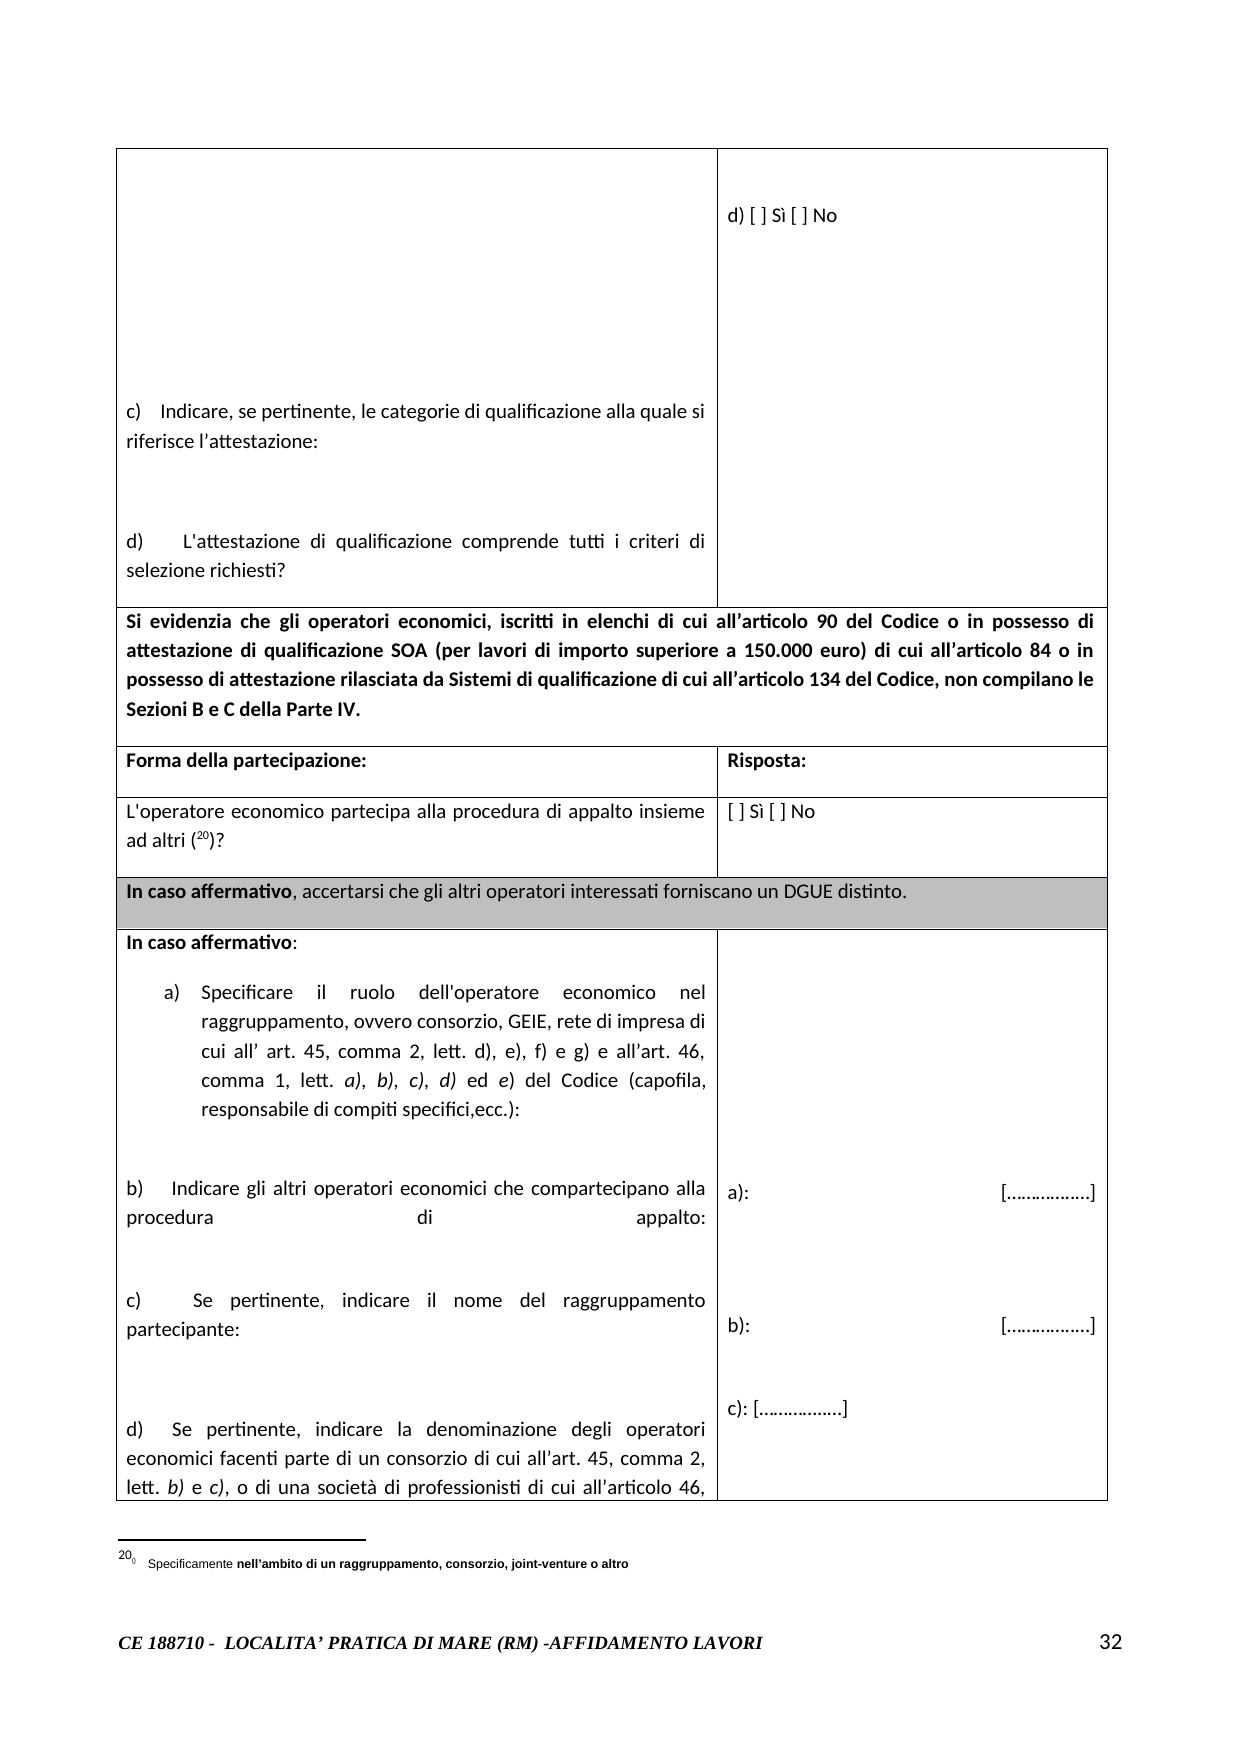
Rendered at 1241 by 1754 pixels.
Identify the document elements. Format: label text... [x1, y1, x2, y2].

table_cell Risposta: [718, 747, 1107, 797]
table_cell [ ] Sì [ ] No [718, 798, 1107, 877]
table_cell L'operatore economico partecipa alla procedura di appalto insieme ad altri ()? [117, 798, 717, 877]
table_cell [718, 930, 1107, 1500]
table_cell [718, 149, 1107, 607]
table_cell Si evidenzia che gli operatori economici, iscritti in elenchi di cui all’articolo 90 del Codice o in possesso di attestazione di qualificazione SOA (per lavori di importo superiore a 150.000 euro) di cui all’articolo 84 o in possesso di attestazione rilasciata da Sistemi di qualificazione di cui all’articolo 134 del Codice, non compilano le Sezioni B e C della Parte IV. [117, 608, 1107, 746]
table_cell Forma della partecipazione: [117, 747, 717, 797]
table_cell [117, 930, 717, 1500]
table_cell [117, 149, 717, 607]
table_cell In caso affermativo, accertarsi che gli altri operatori interessati forniscano un DGUE distinto. [117, 878, 1107, 928]
